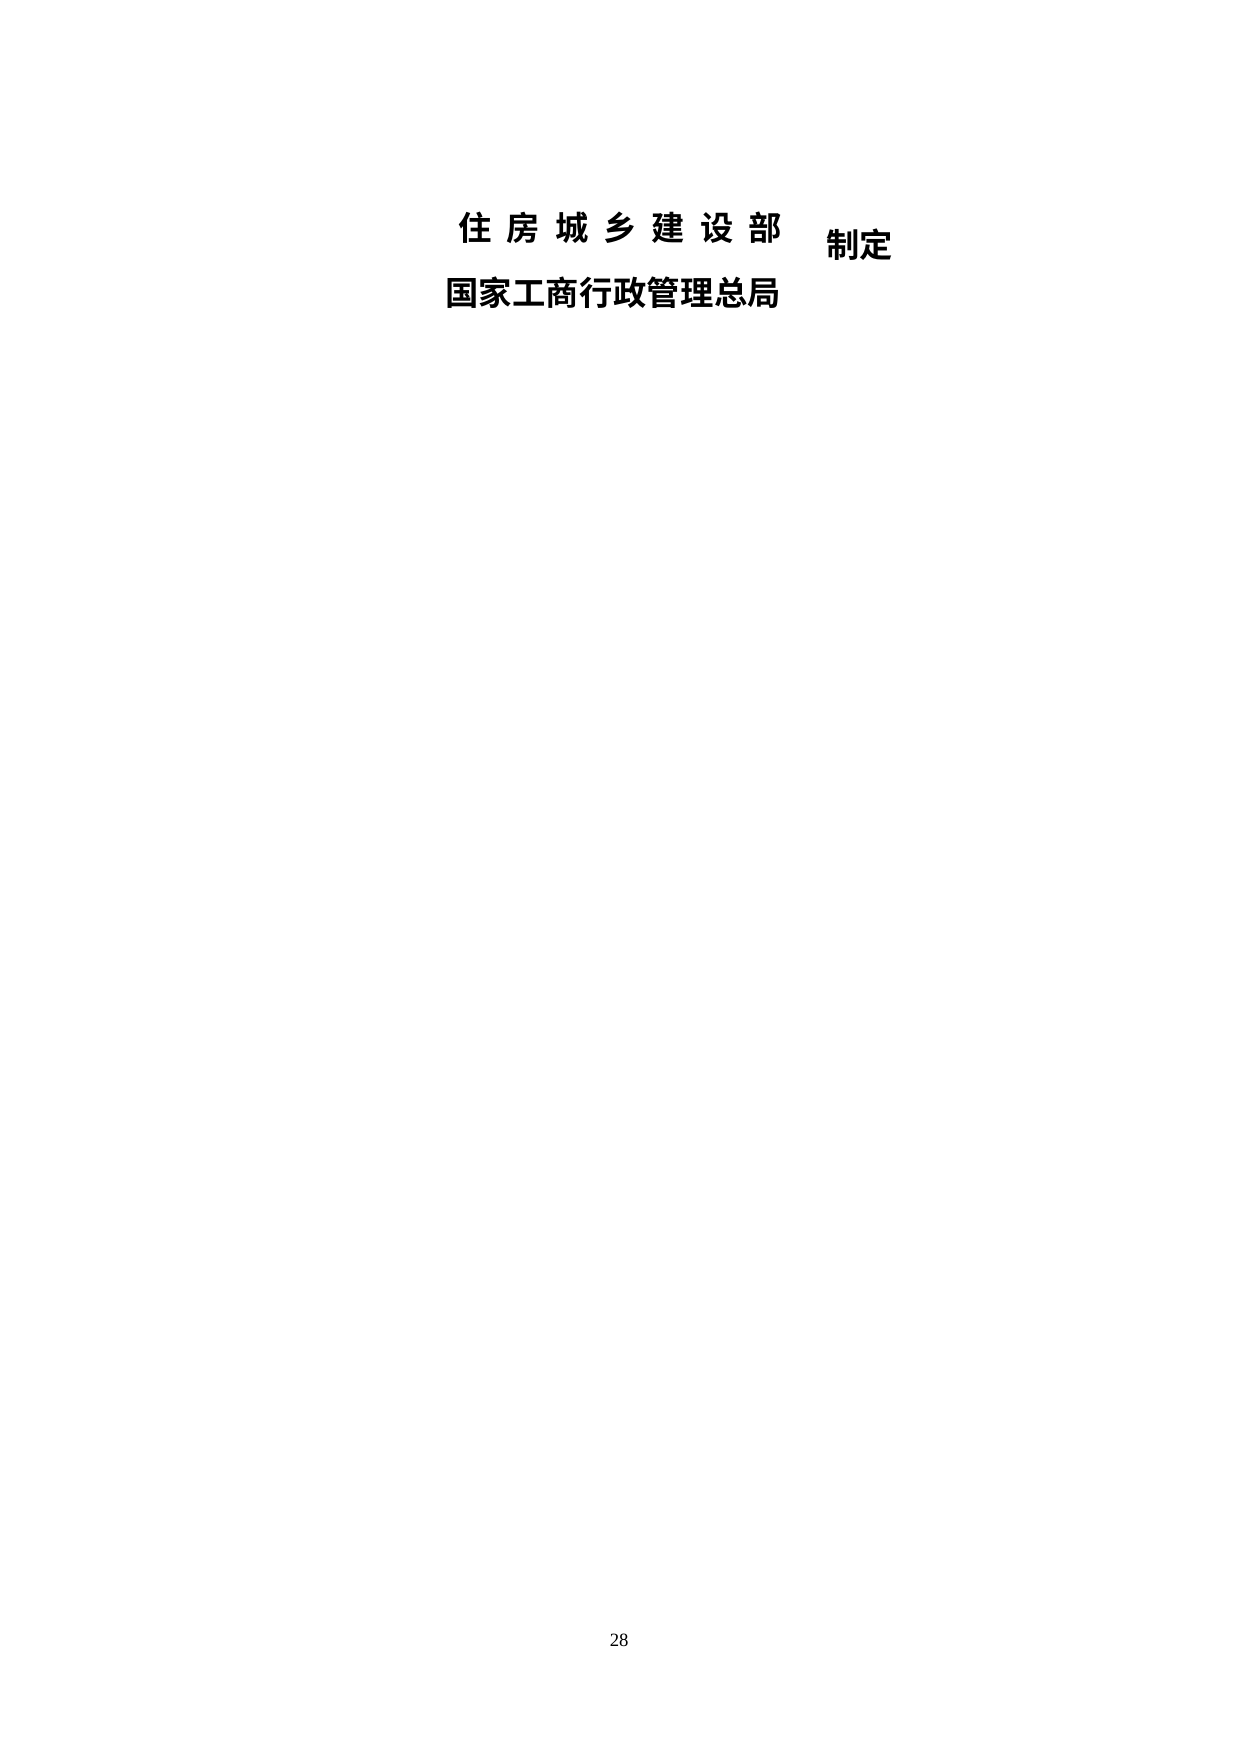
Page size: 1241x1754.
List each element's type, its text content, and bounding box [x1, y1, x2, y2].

text 住房城乡建设部 [159, 194, 781, 259]
text 国家工商行政管理总局 [159, 259, 781, 324]
